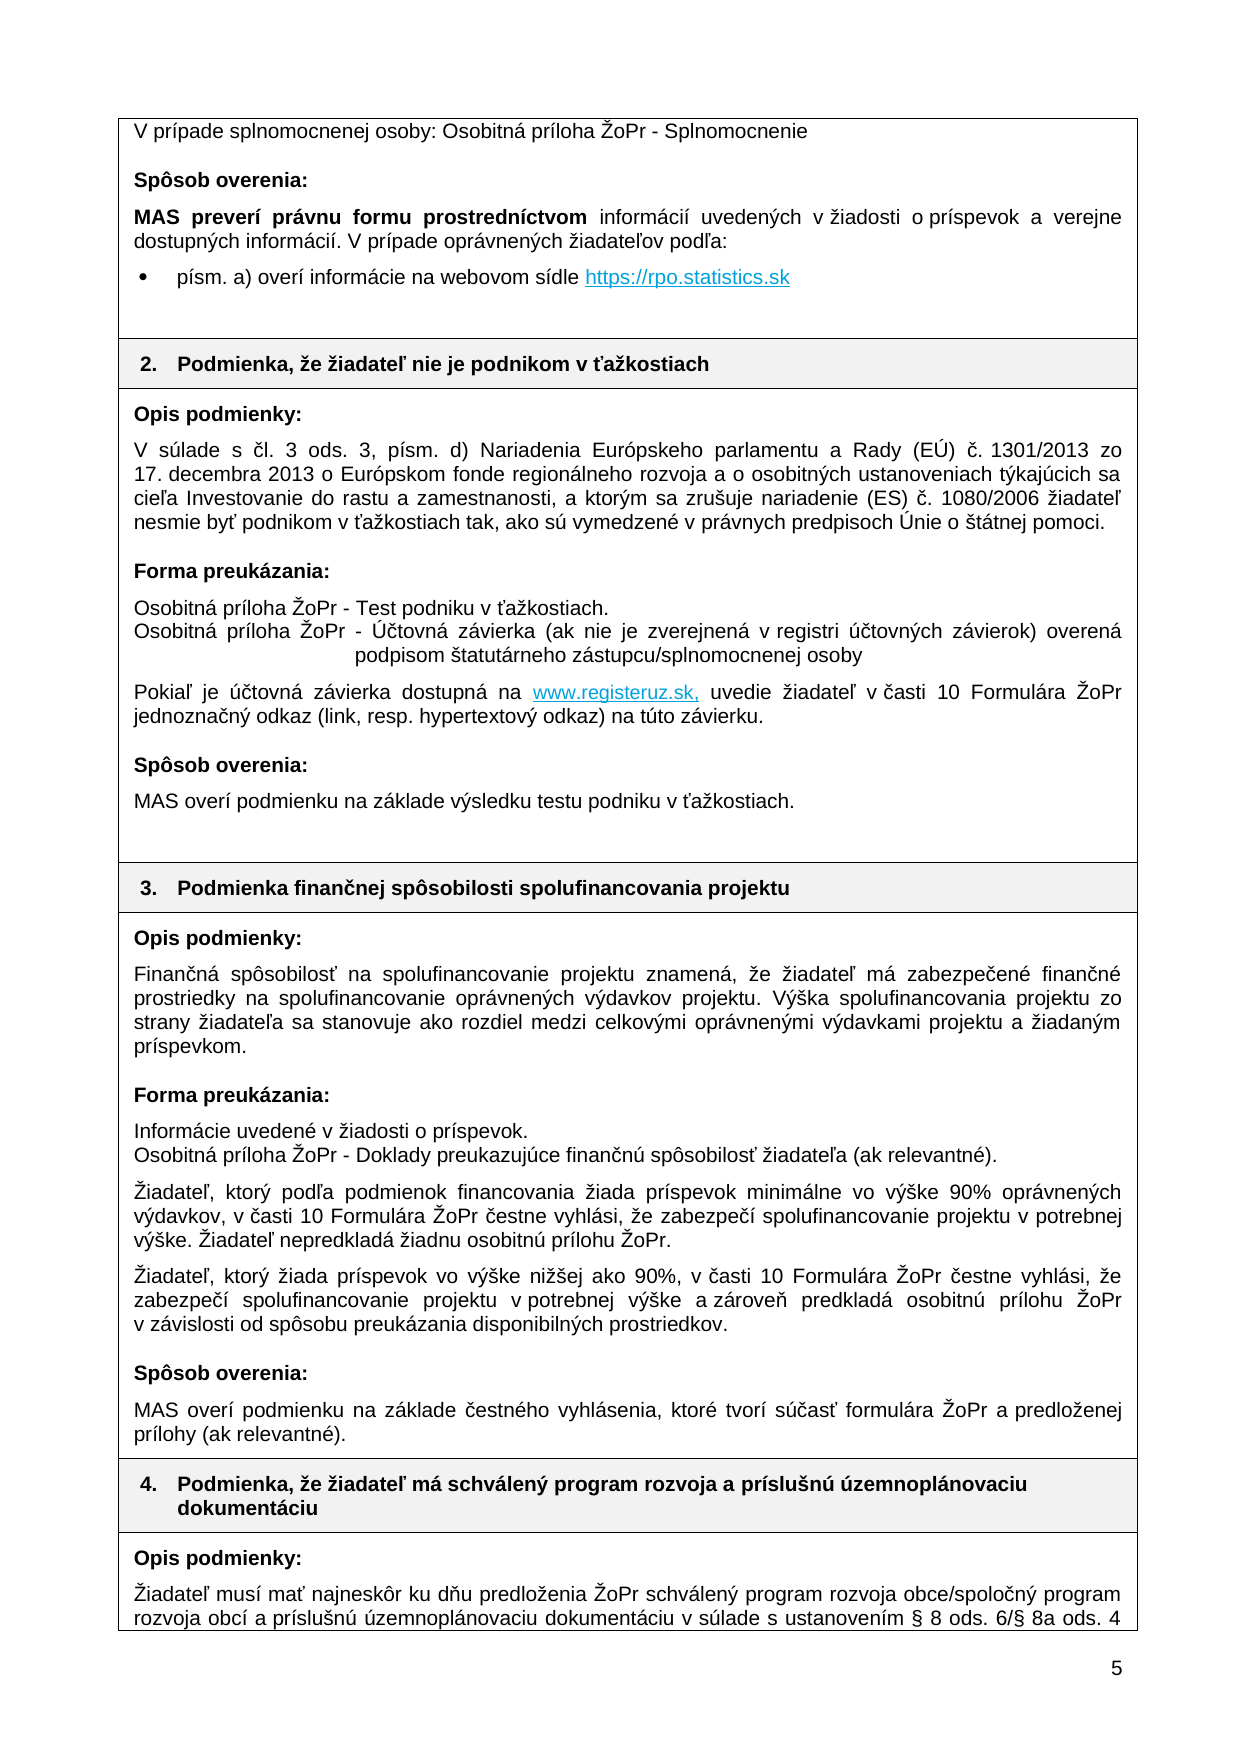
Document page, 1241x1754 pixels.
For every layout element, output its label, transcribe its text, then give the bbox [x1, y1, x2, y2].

table_cell Podmienka finančnej spôsobilosti spolufinancovania projektu [119, 863, 1137, 912]
table_cell Opis podmienky: V súlade s čl. 3 ods. 3, písm. d) Nariadenia Európskeho parlamentu a Rady (EÚ) č. 1301/2013 zo 17. decembra 2013 o Európskom fonde regionálneho rozvoja a o osobitných ustanoveniach týkajúcich sa cieľa Investovanie do rastu a zamestnanosti, a ktorým sa zrušuje nariadenie (ES) č. 1080/2006 žiadateľ nesmie byť podnikom v ťažkostiach tak, ako sú vymedzené v právnych predpisoch Únie o štátnej pomoci. Forma preukázania: Osobitná príloha ŽoPr - Test podniku v ťažkostiach. Osobitná príloha ŽoPr - Účtovná závierka (ak nie je zverejnená v registri účtovných závierok) overená podpisom štatutárneho zástupcu/splnomocnenej osoby Pokiaľ je účtovná závierka dostupná na www.registeruz.sk, uvedie žiadateľ v časti 10 Formulára ŽoPr jednoznačný odkaz (link, resp. hypertextový odkaz) na túto závierku. Spôsob overenia: MAS overí podmienku na základe výsledku testu podniku v ťažkostiach. [119, 389, 1137, 862]
table_cell Opis podmienky: Finančná spôsobilosť na spolufinancovanie projektu znamená, že žiadateľ má zabezpečené finančné prostriedky na spolufinancovanie oprávnených výdavkov projektu. Výška spolufinancovania projektu zo strany žiadateľa sa stanovuje ako rozdiel medzi celkovými oprávnenými výdavkami projektu a žiadaným príspevkom. Forma preukázania: Informácie uvedené v žiadosti o príspevok. Osobitná príloha ŽoPr - Doklady preukazujúce finančnú spôsobilosť žiadateľa (ak relevantné). Žiadateľ, ktorý podľa podmienok financovania žiada príspevok minimálne vo výške 90% oprávnených výdavkov, v časti 10 Formulára ŽoPr čestne vyhlási, že zabezpečí spolufinancovanie projektu v potrebnej výške. Žiadateľ nepredkladá žiadnu osobitnú prílohu ŽoPr. Žiadateľ, ktorý žiada príspevok vo výške nižšej ako 90%, v časti 10 Formulára ŽoPr čestne vyhlási, že zabezpečí spolufinancovanie projektu v potrebnej výške a zároveň predkladá osobitnú prílohu ŽoPr v závislosti od spôsobu preukázania disponibilných prostriedkov. Spôsob overenia: MAS overí podmienku na základe čestného vyhlásenia, ktoré tvorí súčasť formulára ŽoPr a predloženej prílohy (ak relevantné). [119, 913, 1137, 1458]
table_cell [119, 119, 1137, 338]
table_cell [119, 1533, 1137, 1630]
table_cell Podmienka, že žiadateľ nie je podnikom v ťažkostiach [119, 339, 1137, 388]
table_cell Podmienka, že žiadateľ má schválený program rozvoja a príslušnú územnoplánovaciu dokumentáciu [119, 1459, 1137, 1532]
